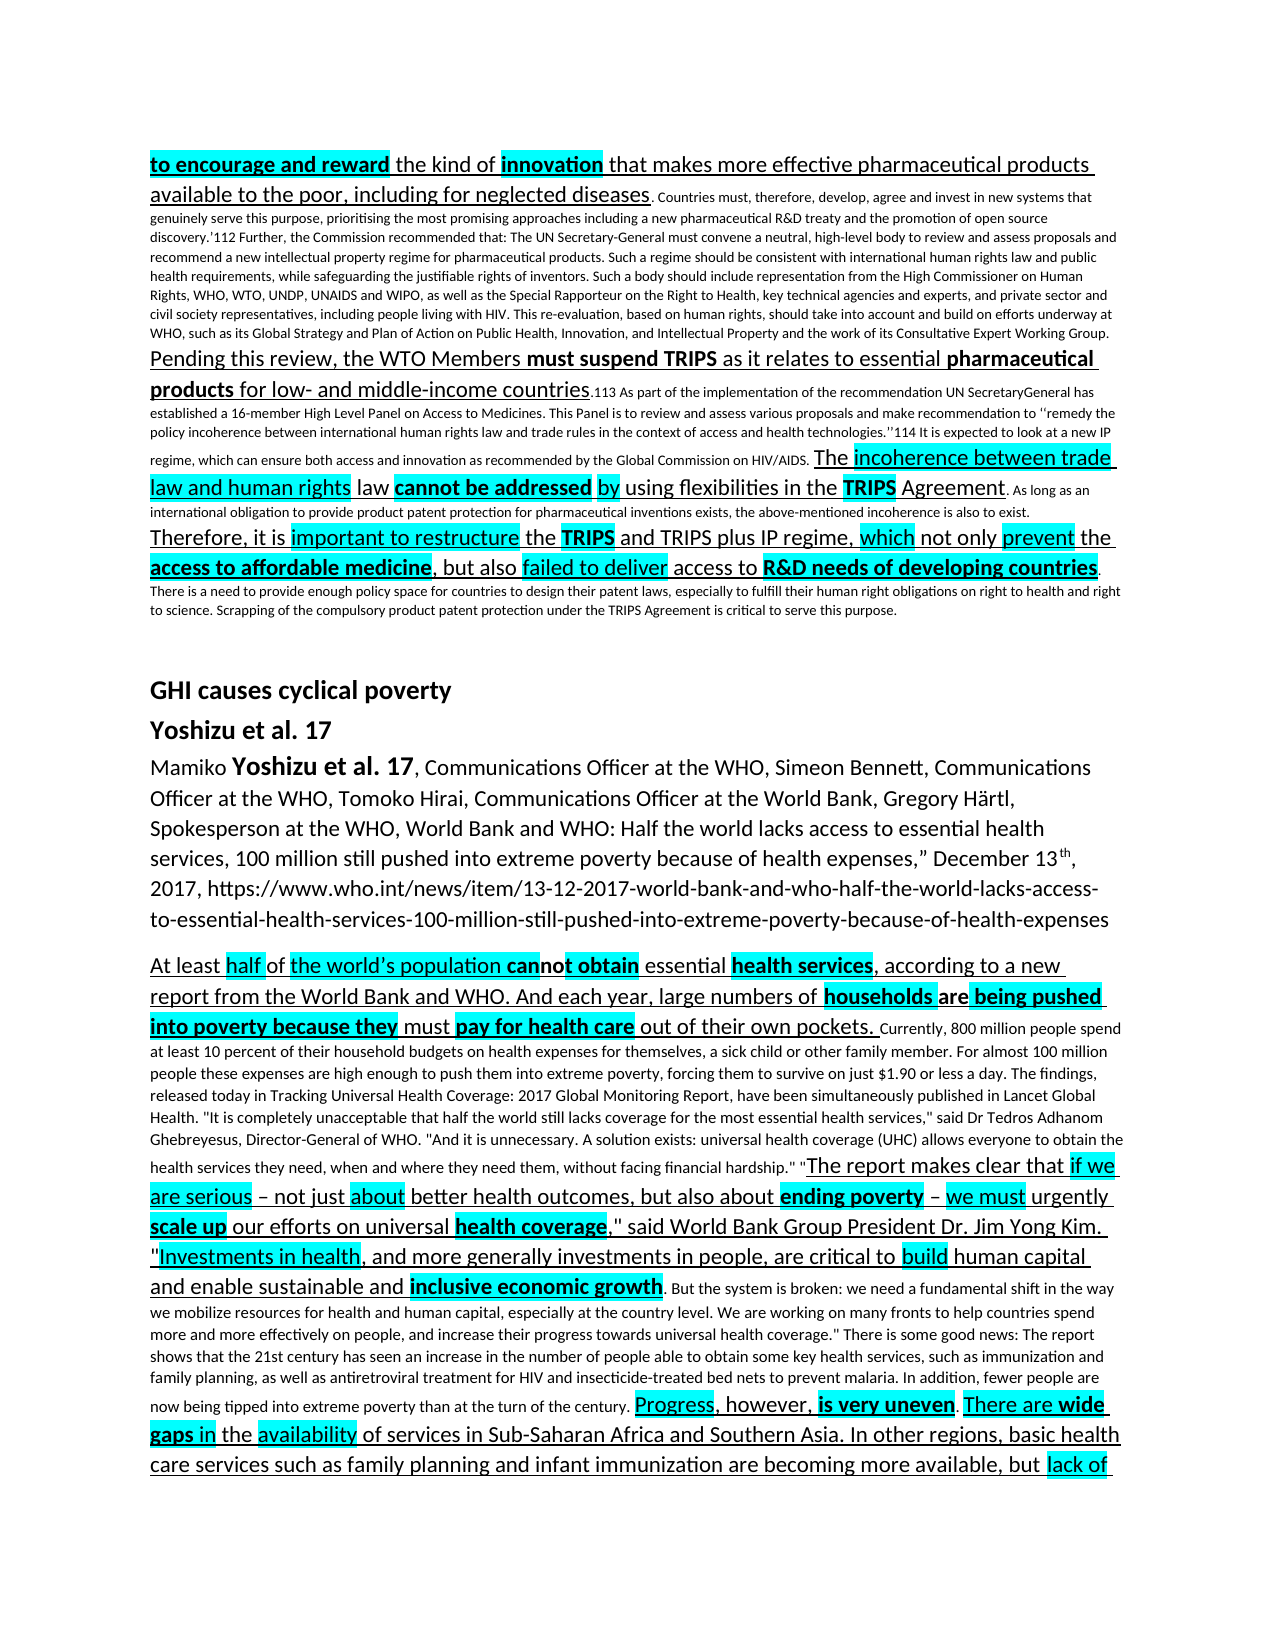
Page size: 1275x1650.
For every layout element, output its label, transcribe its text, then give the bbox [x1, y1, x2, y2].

text Mamiko Yoshizu et al. 17, Communications Officer at the WHO, Simeon Bennett, Communications Officer at the WHO, Tomoko Hirai, Communications Officer at the World Bank, Gregory Härtl, Spokesperson at the WHO, World Bank and WHO: Half the world lacks access to essential health services, 100 million still pushed into extreme poverty because of health expenses,” December 13th, 2017, https://www.who.int/news/item/13-12-2017-world-bank-and-who-half-the-world-lacks-access-to-essential-health-services-100-million-still-pushed-into-extreme-poverty-because-of-health-expenses [150, 749, 1125, 933]
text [150, 150, 1125, 619]
subtitle Yoshizu et al. 17 [150, 713, 1125, 746]
subtitle GHI causes cyclical poverty [150, 673, 1125, 706]
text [150, 952, 1125, 1479]
